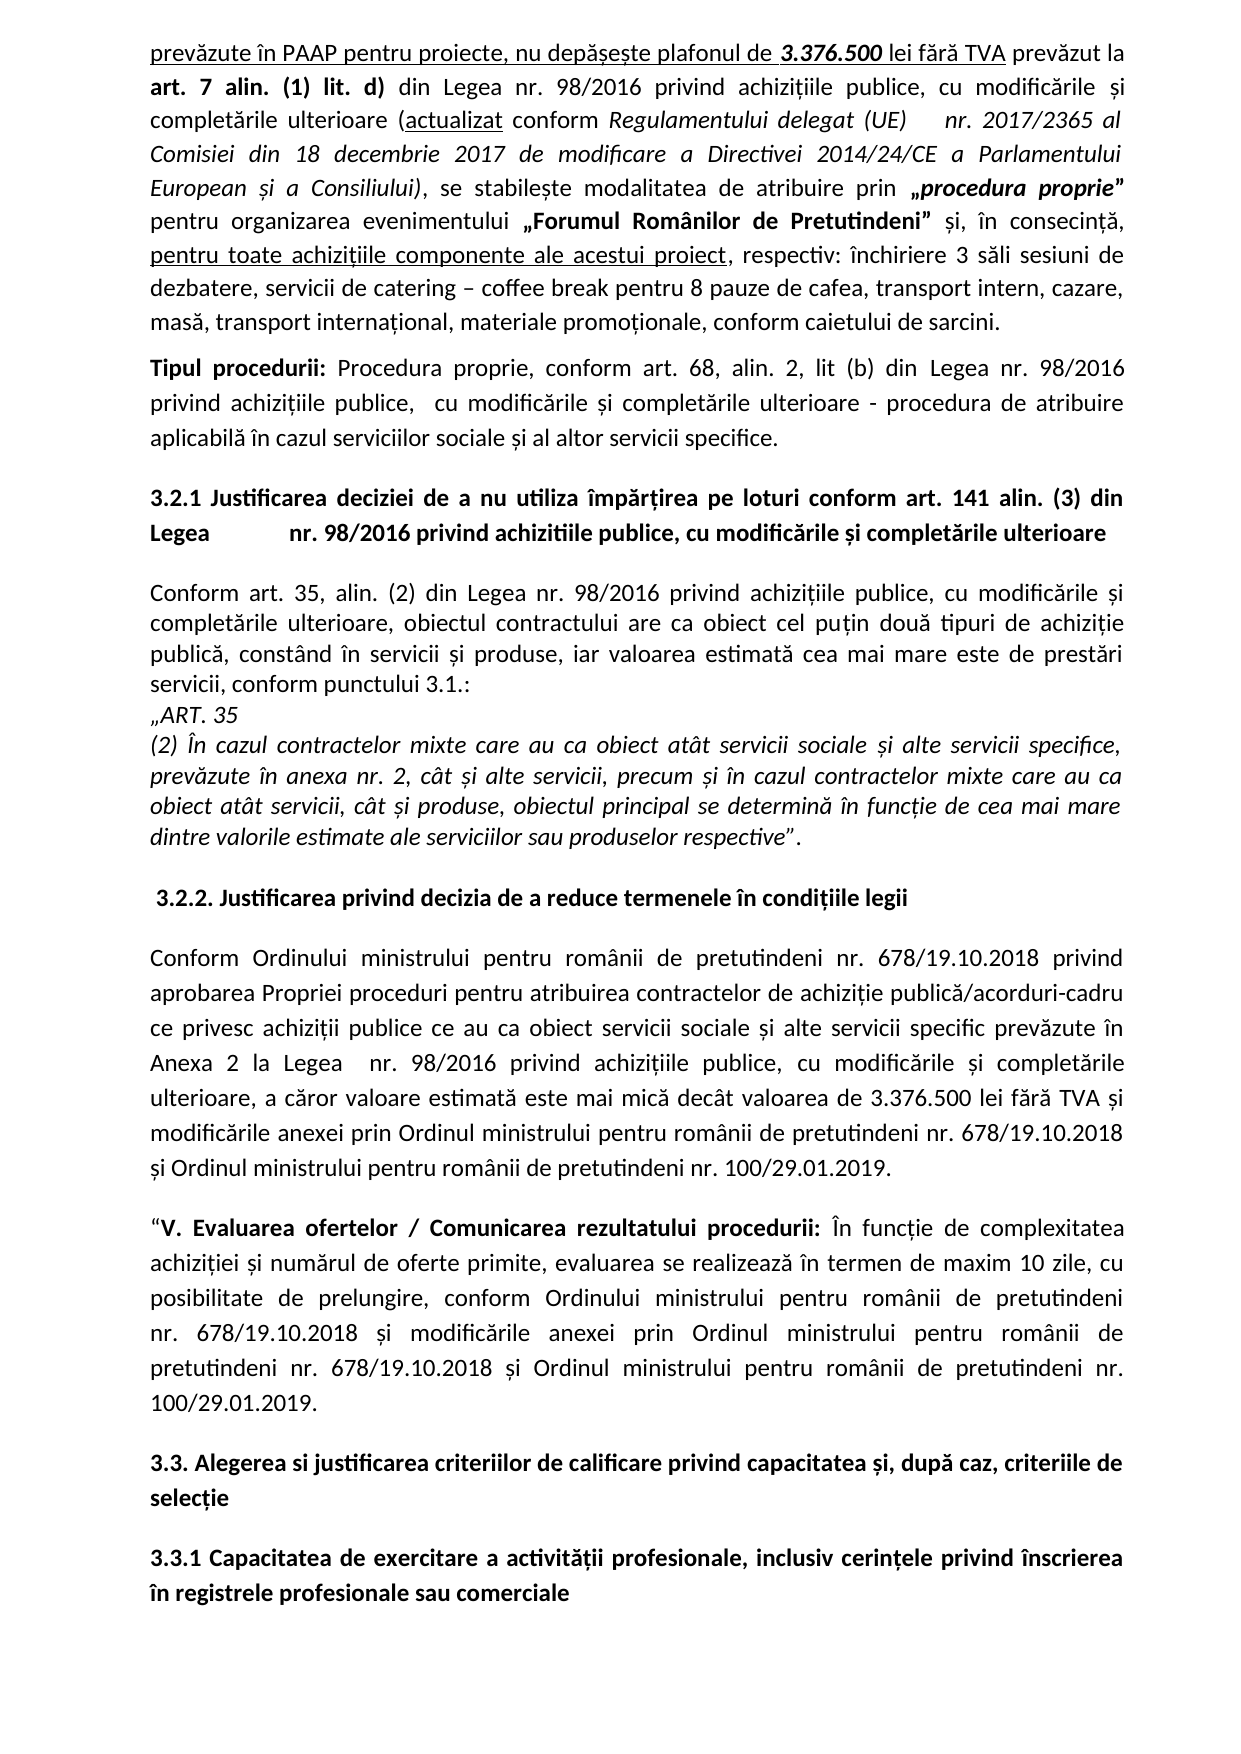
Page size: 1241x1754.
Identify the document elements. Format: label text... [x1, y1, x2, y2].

text Tipul procedurii: Procedura proprie, conform art. 68, alin. 2, lit (b) din Legea nr. 98/2016 privind achizițiile publice, cu modificările și completările ulterioare - procedura de atribuire aplicabilă în cazul serviciilor sociale şi al altor servicii specifice. [150, 352, 1125, 452]
text 3.2.1 Justificarea deciziei de a nu utiliza împărţirea pe loturi conform art. 141 alin. (3) din Legea nr. 98/2016 privind achizitiile publice, cu modificările și completările ulterioare [150, 482, 1125, 547]
text 3.3.1 Capacitatea de exercitare a activității profesionale, inclusiv cerințele privind înscrierea în registrele profesionale sau comerciale [150, 1542, 1125, 1608]
text “V. Evaluarea ofertelor / Comunicarea rezultatului procedurii: În funcție de complexitatea achiziției și numărul de oferte primite, evaluarea se realizează în termen de maxim 10 zile, cu posibilitate de prelungire, conform Ordinului ministrului pentru românii de pretutindeni nr. 678/19.10.2018 și modificările anexei prin Ordinul ministrului pentru românii de pretutindeni nr. 678/19.10.2018 și Ordinul ministrului pentru românii de pretutindeni nr. 100/29.01.2019. [150, 1212, 1125, 1418]
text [150, 37, 1125, 336]
text 3.2.2. Justificarea privind decizia de a reduce termenele în condiţiile legii [150, 882, 1125, 913]
text 3.3. Alegerea si justificarea criteriilor de calificare privind capacitatea și, după caz, criteriile de selecție [150, 1447, 1125, 1513]
text Conform Ordinului ministrului pentru românii de pretutindeni nr. 678/19.10.2018 privind aprobarea Propriei proceduri pentru atribuirea contractelor de achiziție publică/acorduri-cadru ce privesc achiziții publice ce au ca obiect servicii sociale și alte servicii specific prevăzute în Anexa 2 la Legea nr. 98/2016 privind achizițiile publice, cu modificările și completările ulterioare, a căror valoare estimată este mai mică decât valoarea de 3.376.500 lei fără TVA și modificările anexei prin Ordinul ministrului pentru românii de pretutindeni nr. 678/19.10.2018 și Ordinul ministrului pentru românii de pretutindeni nr. 100/29.01.2019. [150, 942, 1125, 1183]
text „ART. 35 [150, 699, 1125, 729]
text Conform art. 35, alin. (2) din Legea nr. 98/2016 privind achizițiile publice, cu modificările și completările ulterioare, obiectul contractului are ca obiect cel puţin două tipuri de achiziţie publică, constând în servicii și produse, iar valoarea estimată cea mai mare este de prestări servicii, conform punctului 3.1.: [150, 577, 1125, 699]
text (2) În cazul contractelor mixte care au ca obiect atât servicii sociale şi alte servicii specifice, prevăzute în anexa nr. 2, cât şi alte servicii, precum şi în cazul contractelor mixte care au ca obiect atât servicii, cât şi produse, obiectul principal se determină în funcţie de cea mai mare dintre valorile estimate ale serviciilor sau produselor respective”. [150, 729, 1125, 852]
